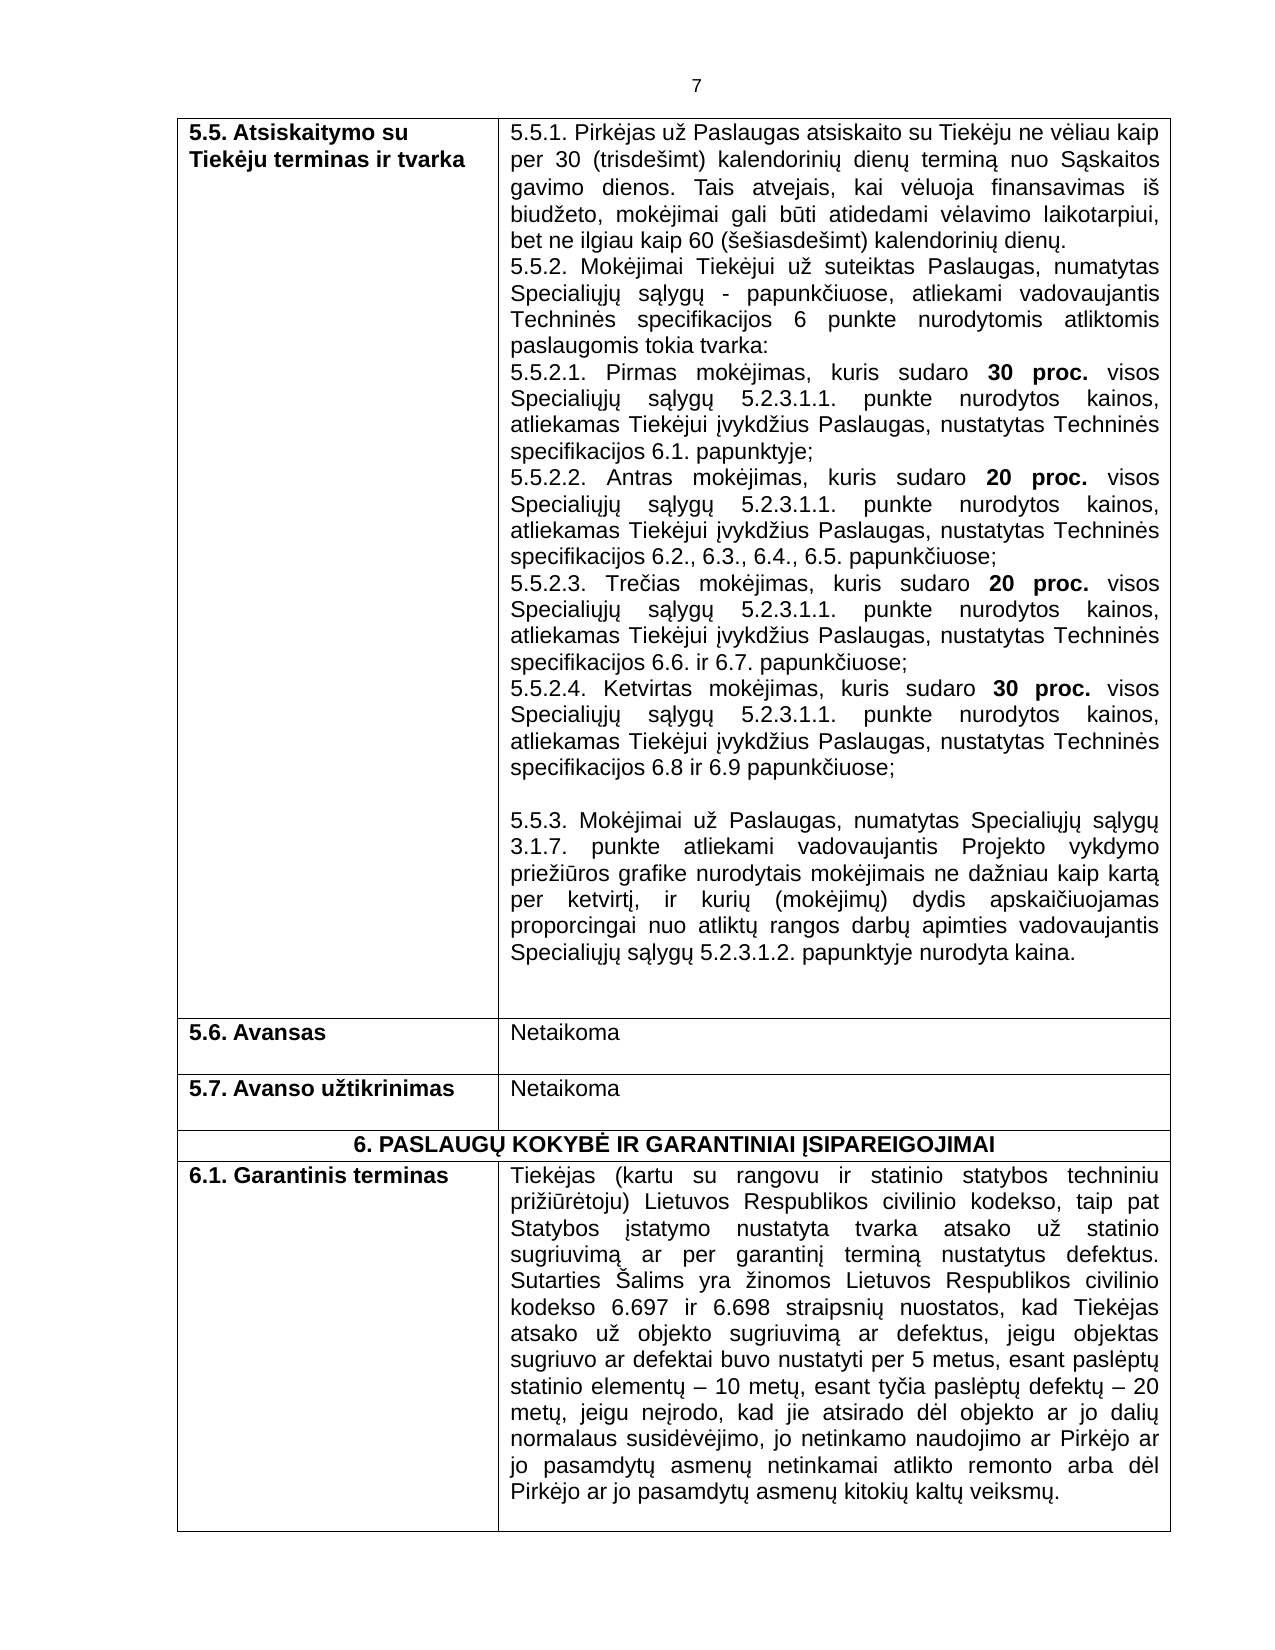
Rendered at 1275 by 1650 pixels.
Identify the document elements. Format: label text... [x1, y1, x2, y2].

table_cell 6.1. Garantinis terminas [178, 1162, 498, 1531]
table_cell 5.6. Avansas [178, 1019, 498, 1073]
table_cell Netaikoma [499, 1075, 1170, 1129]
table_cell Netaikoma [499, 1019, 1170, 1073]
table_cell 6. PASLAUGŲ KOKYBĖ IR GARANTINIAI ĮSIPAREIGOJIMAI [178, 1131, 1170, 1161]
table_cell 5.5. Atsiskaitymo su Tiekėju terminas ir tvarka [178, 119, 498, 1018]
table_cell Tiekėjas (kartu su rangovu ir statinio statybos techniniu prižiūrėtoju) Lietuvos Respublikos civilinio kodekso, taip pat Statybos įstatymo nustatyta tvarka atsako už statinio sugriuvimą ar per garantinį terminą nustatytus defektus. Sutarties Šalims yra žinomos Lietuvos Respublikos civilinio kodekso 6.697 ir 6.698 straipsnių nuostatos, kad Tiekėjas atsako už objekto sugriuvimą ar defektus, jeigu objektas sugriuvo ar defektai buvo nustatyti per 5 metus, esant paslėptų statinio elementų – 10 metų, esant tyčia paslėptų defektų – 20 metų, jeigu neįrodo, kad jie atsirado dėl objekto ar jo dalių normalaus susidėvėjimo, jo netinkamo naudojimo ar Pirkėjo ar jo pasamdytų asmenų netinkamai atlikto remonto arba dėl Pirkėjo ar jo pasamdytų asmenų kitokių kaltų veiksmų. [499, 1162, 1170, 1531]
table_cell 5.5.1. Pirkėjas už Paslaugas atsiskaito su Tiekėju ne vėliau kaip per 30 (trisdešimt) kalendorinių dienų terminą nuo Sąskaitos gavimo dienos. Tais atvejais, kai vėluoja finansavimas iš biudžeto, mokėjimai gali būti atidedami vėlavimo laikotarpiui, bet ne ilgiau kaip 60 (šešiasdešimt) kalendorinių dienų. 5.5.2. Mokėjimai Tiekėjui už suteiktas Paslaugas, numatytas Specialiųjų sąlygų 3.1.1.-3.1.6. papunkčiuose, atliekami vadovaujantis Techninės specifikacijos 6 punkte nurodytomis atliktomis paslaugomis tokia tvarka: 5.5.2.1. Pirmas mokėjimas, kuris sudaro 30 proc. visos Specialiųjų sąlygų 5.2.3.1.1. punkte nurodytos kainos, atliekamas Tiekėjui įvykdžius Paslaugas, nustatytas Techninės specifikacijos 6.1. papunktyje; 5.5.2.2. Antras mokėjimas, kuris sudaro 20 proc. visos Specialiųjų sąlygų 5.2.3.1.1. punkte nurodytos kainos, atliekamas Tiekėjui įvykdžius Paslaugas, nustatytas Techninės specifikacijos 6.2., 6.3., 6.4., 6.5. papunkčiuose; 5.5.2.3. Trečias mokėjimas, kuris sudaro 20 proc. visos Specialiųjų sąlygų 5.2.3.1.1. punkte nurodytos kainos, atliekamas Tiekėjui įvykdžius Paslaugas, nustatytas Techninės specifikacijos 6.6. ir 6.7. papunkčiuose; 5.5.2.4. Ketvirtas mokėjimas, kuris sudaro 30 proc. visos Specialiųjų sąlygų 5.2.3.1.1. punkte nurodytos kainos, atliekamas Tiekėjui įvykdžius Paslaugas, nustatytas Techninės specifikacijos 6.8 ir 6.9 papunkčiuose; 5.5.3. Mokėjimai už Paslaugas, numatytas Specialiųjų sąlygų 3.1.7. punkte atliekami vadovaujantis Projekto vykdymo priežiūros grafike nurodytais mokėjimais ne dažniau kaip kartą per ketvirtį, ir kurių (mokėjimų) dydis apskaičiuojamas proporcingai nuo atliktų rangos darbų apimties vadovaujantis Specialiųjų sąlygų 5.2.3.1.2. papunktyje nurodyta kaina. [499, 119, 1170, 1018]
table_cell 5.7. Avanso užtikrinimas [178, 1075, 498, 1129]
